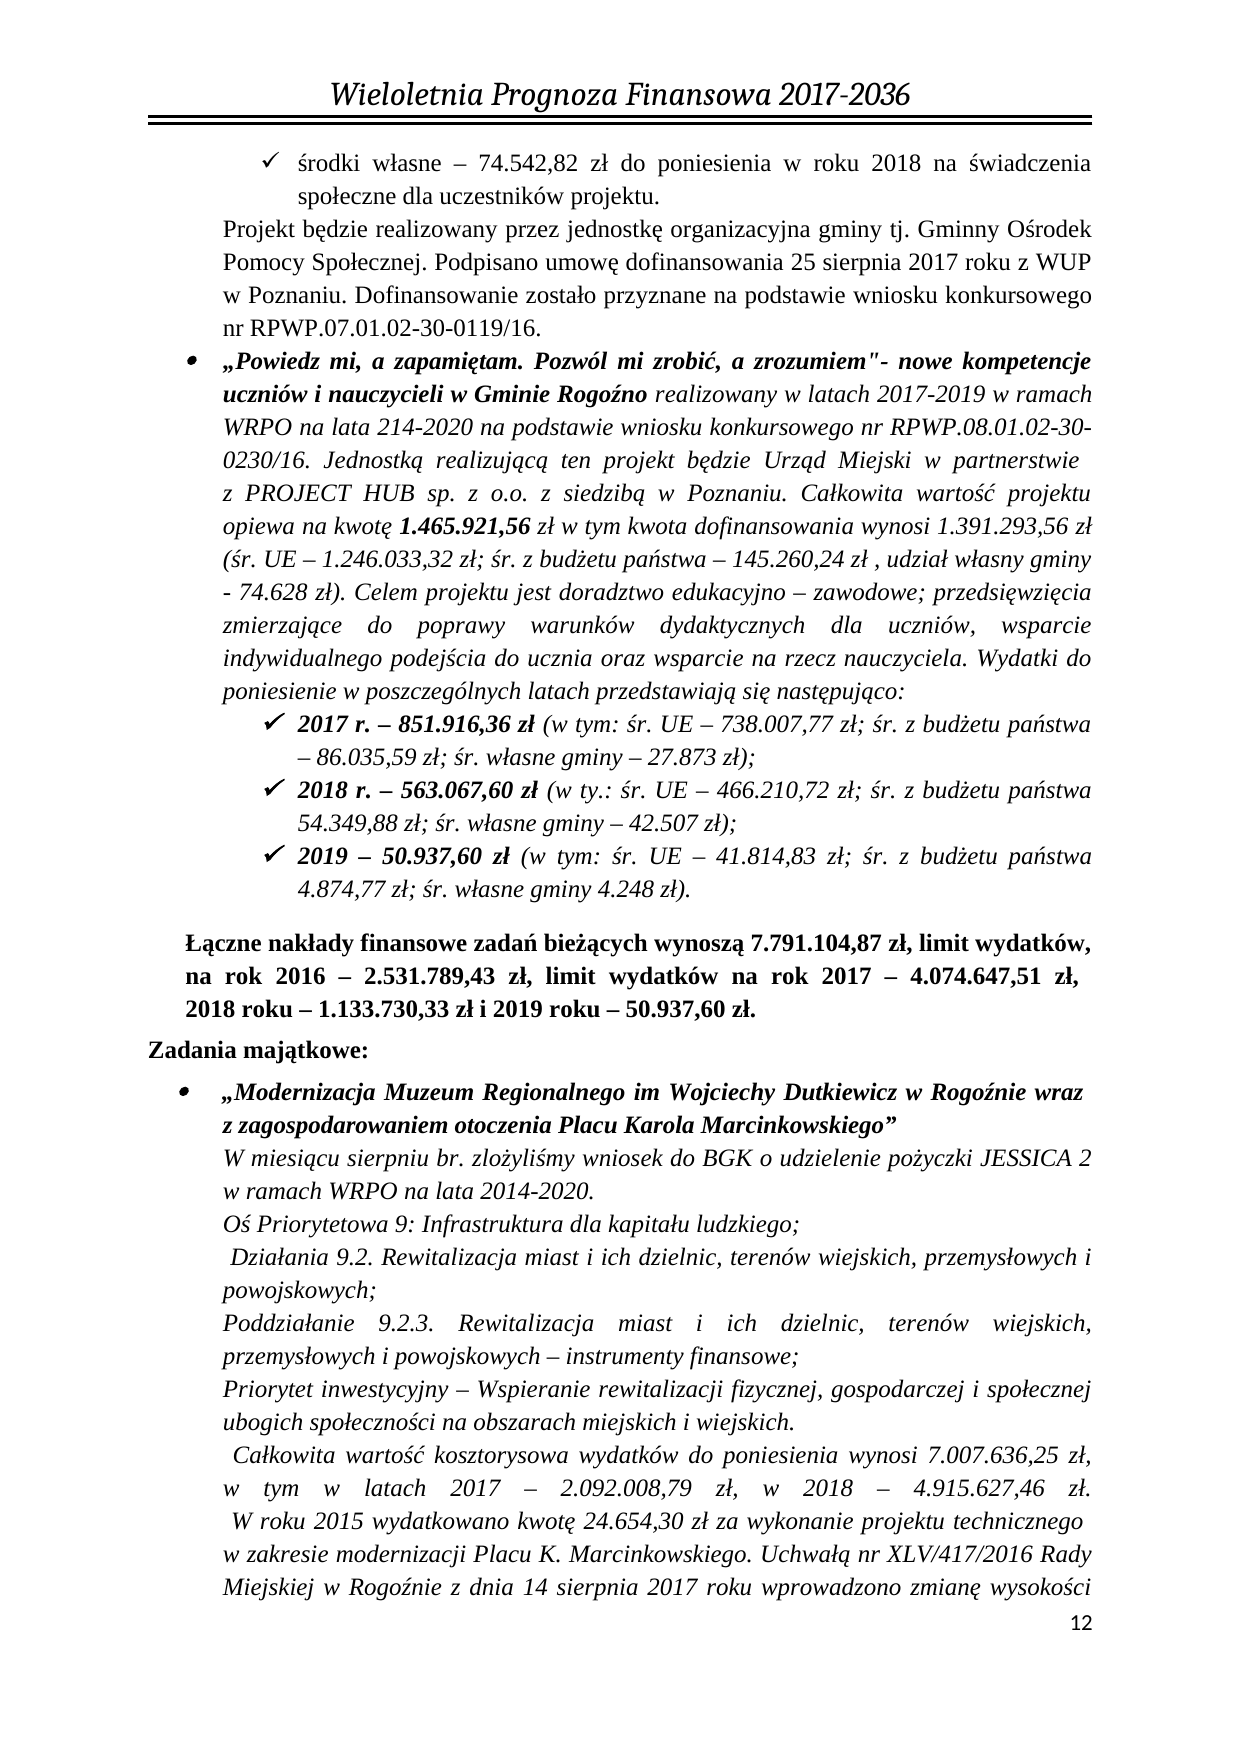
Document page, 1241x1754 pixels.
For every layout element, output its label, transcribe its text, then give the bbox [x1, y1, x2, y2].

list środki własne – 74.542,82 zł do poniesienia w roku 2018 na świadczenia społeczne dla uczestników projektu. [260, 148, 1092, 209]
list 2017 r. – 851.916,36 zł (w tym: śr. UE – 738.007,77 zł; śr. z budżetu państwa – 86.035,59 zł; śr. własne gminy – 27.873 zł); [260, 709, 1092, 771]
text Zadania majątkowe: [148, 1035, 1092, 1064]
list W miesiącu sierpniu br. zlożyliśmy wniosek do BGK o udzielenie pożyczki JESSICA 2 w ramach WRPO na lata 2014-2020. [223, 1143, 1092, 1204]
list Poddziałanie 9.2.3. Rewitalizacja miast i ich dzielnic, terenów wiejskich, przemysłowych i powojskowych – instrumenty finansowe; [223, 1308, 1092, 1370]
text Łączne nakłady finansowe zadań bieżących wynoszą 7.791.104,87 zł, limit wydatków, na rok 2016 – 2.531.789,43 zł, limit wydatków na rok 2017 – 4.074.647,51 zł, 2018 roku – 1.133.730,33 zł i 2019 roku – 50.937,60 zł. [185, 928, 1092, 1023]
list „Powiedz mi, a zapamiętam. Pozwól mi zrobić, a zrozumiem"- nowe kompetencje uczniów i nauczycieli w Gminie Rogoźno realizowany w latach 2017-2019 w ramach WRPO na lata 214-2020 na podstawie wniosku konkursowego nr RPWP.08.01.02-30-0230/16. Jednostką realizującą ten projekt będzie Urząd Miejski w partnerstwie z PROJECT HUB sp. z o.o. z siedzibą w Poznaniu. Całkowita wartość projektu opiewa na kwotę 1.465.921,56 zł w tym kwota dofinansowania wynosi 1.391.293,56 zł (śr. UE – 1.246.033,32 zł; śr. z budżetu państwa – 145.260,24 zł , udział własny gminy - 74.628 zł). Celem projektu jest doradztwo edukacyjno – zawodowe; przedsięwzięcia zmierzające do poprawy warunków dydaktycznych dla uczniów, wsparcie indywidualnego podejścia do ucznia oraz wsparcie na rzecz nauczyciela. Wydatki do poniesienie w poszczególnych latach przedstawiają się następująco: [185, 346, 1092, 705]
list Priorytet inwestycyjny – Wspieranie rewitalizacji fizycznej, gospodarczej i społecznej ubogich społeczności na obszarach miejskich i wiejskich. [223, 1374, 1092, 1436]
list Oś Priorytetowa 9: Infrastruktura dla kapitału ludzkiego; [223, 1209, 1092, 1238]
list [223, 1440, 1092, 1601]
list Projekt będzie realizowany przez jednostkę organizacyjna gminy tj. Gminny Ośrodek Pomocy Społecznej. Podpisano umowę dofinansowania 25 sierpnia 2017 roku z WUP w Poznaniu. Dofinansowanie zostało przyznane na podstawie wniosku konkursowego nr RPWP.07.01.02-30-0119/16. [223, 214, 1092, 342]
list 2019 – 50.937,60 zł (w tym: śr. UE – 41.814,83 zł; śr. z budżetu państwa 4.874,77 zł; śr. własne gminy 4.248 zł). [260, 841, 1092, 903]
list Działania 9.2. Rewitalizacja miast i ich dzielnic, terenów wiejskich, przemysłowych i powojskowych; [223, 1242, 1092, 1304]
list „Modernizacja Muzeum Regionalnego im Wojciechy Dutkiewicz w Rogoźnie wraz z zagospodarowaniem otoczenia Placu Karola Marcinkowskiego” [177, 1077, 1092, 1138]
list 2018 r. – 563.067,60 zł (w ty.: śr. UE – 466.210,72 zł; śr. z budżetu państwa 54.349,88 zł; śr. własne gminy – 42.507 zł); [260, 775, 1092, 837]
